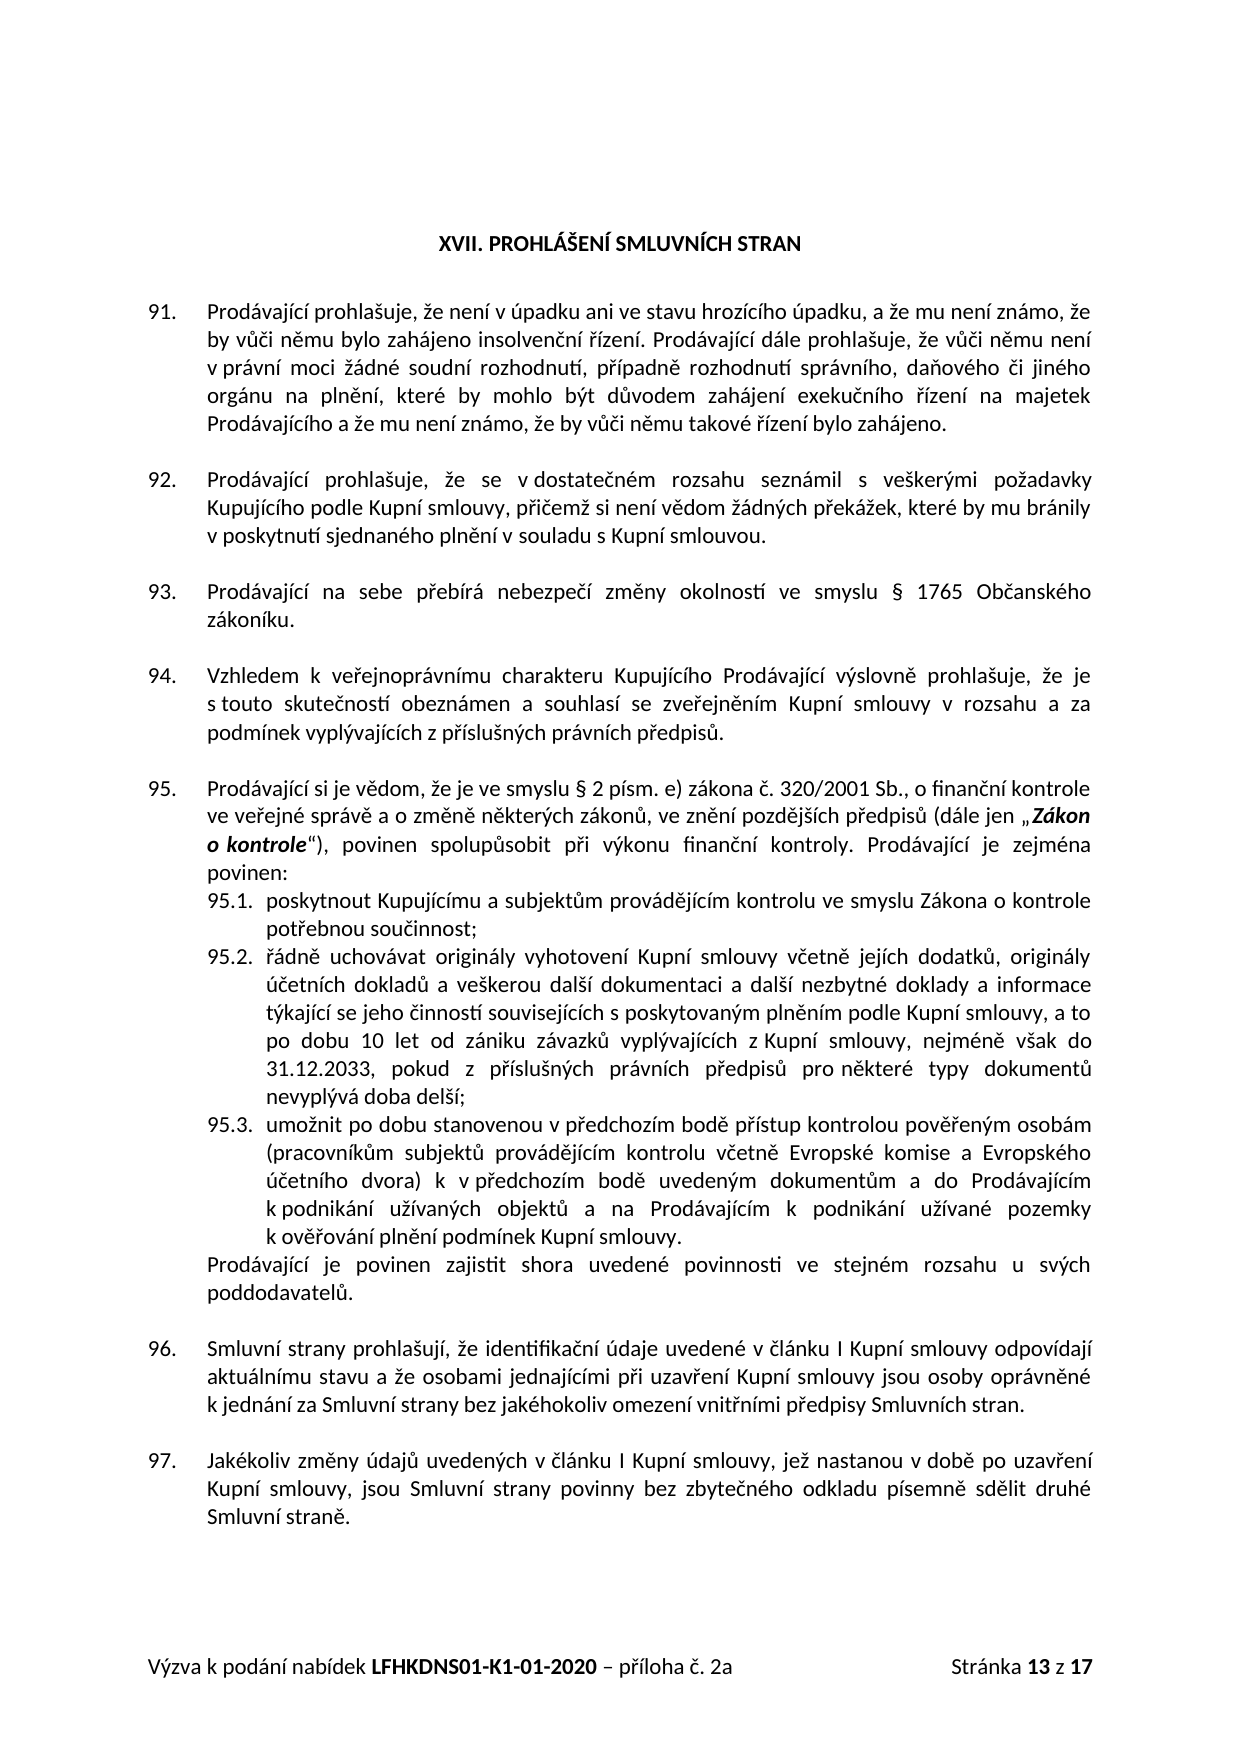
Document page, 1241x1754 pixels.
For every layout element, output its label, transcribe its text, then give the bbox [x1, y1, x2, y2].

list Prodávající si je vědom, že je ve smyslu § 2 písm. e) zákona č. 320/2001 Sb., o finanční kontrole ve veřejné správě a o změně některých zákonů, ve znění pozdějších předpisů (dále jen „Zákon o kontrole“), povinen spolupůsobit při výkonu finanční kontroly. Prodávající je zejména povinen: [148, 774, 1092, 886]
list umožnit po dobu stanovenou v předchozím bodě přístup kontrolou pověřeným osobám (pracovníkům subjektů provádějícím kontrolu včetně Evropské komise a Evropského účetního dvora) k v předchozím bodě uvedeným dokumentům a do Prodávajícím k podnikání užívaných objektů a na Prodávajícím k podnikání užívané pozemky k ověřování plnění podmínek Kupní smlouvy. [207, 1110, 1092, 1250]
list poskytnout Kupujícímu a subjektům provádějícím kontrolu ve smyslu Zákona o kontrole potřebnou součinnost; [207, 886, 1092, 942]
list Prodávající je povinen zajistit shora uvedené povinnosti ve stejném rozsahu u svých poddodavatelů. [207, 1250, 1092, 1306]
list Vzhledem k veřejnoprávnímu charakteru Kupujícího Prodávající výslovně prohlašuje, že je s touto skutečností obeznámen a souhlasí se zveřejněním Kupní smlouvy v rozsahu a za podmínek vyplývajících z příslušných právních předpisů. [148, 662, 1092, 746]
subtitle PROHLÁŠENÍ SMLUVNÍCH STRAN [148, 229, 1092, 257]
list Prodávající prohlašuje, že se v dostatečném rozsahu seznámil s veškerými požadavky Kupujícího podle Kupní smlouvy, přičemž si není vědom žádných překážek, které by mu bránily v poskytnutí sjednaného plnění v souladu s Kupní smlouvou. [148, 465, 1092, 549]
list Jakékoliv změny údajů uvedených v článku I Kupní smlouvy, jež nastanou v době po uzavření Kupní smlouvy, jsou Smluvní strany povinny bez zbytečného odkladu písemně sdělit druhé Smluvní straně. [148, 1446, 1092, 1530]
list Prodávající prohlašuje, že není v úpadku ani ve stavu hrozícího úpadku, a že mu není známo, že by vůči němu bylo zahájeno insolvenční řízení. Prodávající dále prohlašuje, že vůči němu není v právní moci žádné soudní rozhodnutí, případně rozhodnutí správního, daňového či jiného orgánu na plnění, které by mohlo být důvodem zahájení exekučního řízení na majetek Prodávajícího a že mu není známo, že by vůči němu takové řízení bylo zahájeno. [148, 297, 1092, 437]
list Smluvní strany prohlašují, že identifikační údaje uvedené v článku I Kupní smlouvy odpovídají aktuálnímu stavu a že osobami jednajícími při uzavření Kupní smlouvy jsou osoby oprávněné k jednání za Smluvní strany bez jakéhokoliv omezení vnitřními předpisy Smluvních stran. [148, 1334, 1092, 1418]
list řádně uchovávat originály vyhotovení Kupní smlouvy včetně jejích dodatků, originály účetních dokladů a veškerou další dokumentaci a další nezbytné doklady a informace týkající se jeho činností souvisejících s poskytovaným plněním podle Kupní smlouvy, a to po dobu 10 let od zániku závazků vyplývajících z Kupní smlouvy, nejméně však do 31.12.2033, pokud z příslušných právních předpisů pro některé typy dokumentů nevyplývá doba delší; [207, 942, 1092, 1110]
list Prodávající na sebe přebírá nebezpečí změny okolností ve smyslu § 1765 Občanského zákoníku. [148, 577, 1092, 633]
